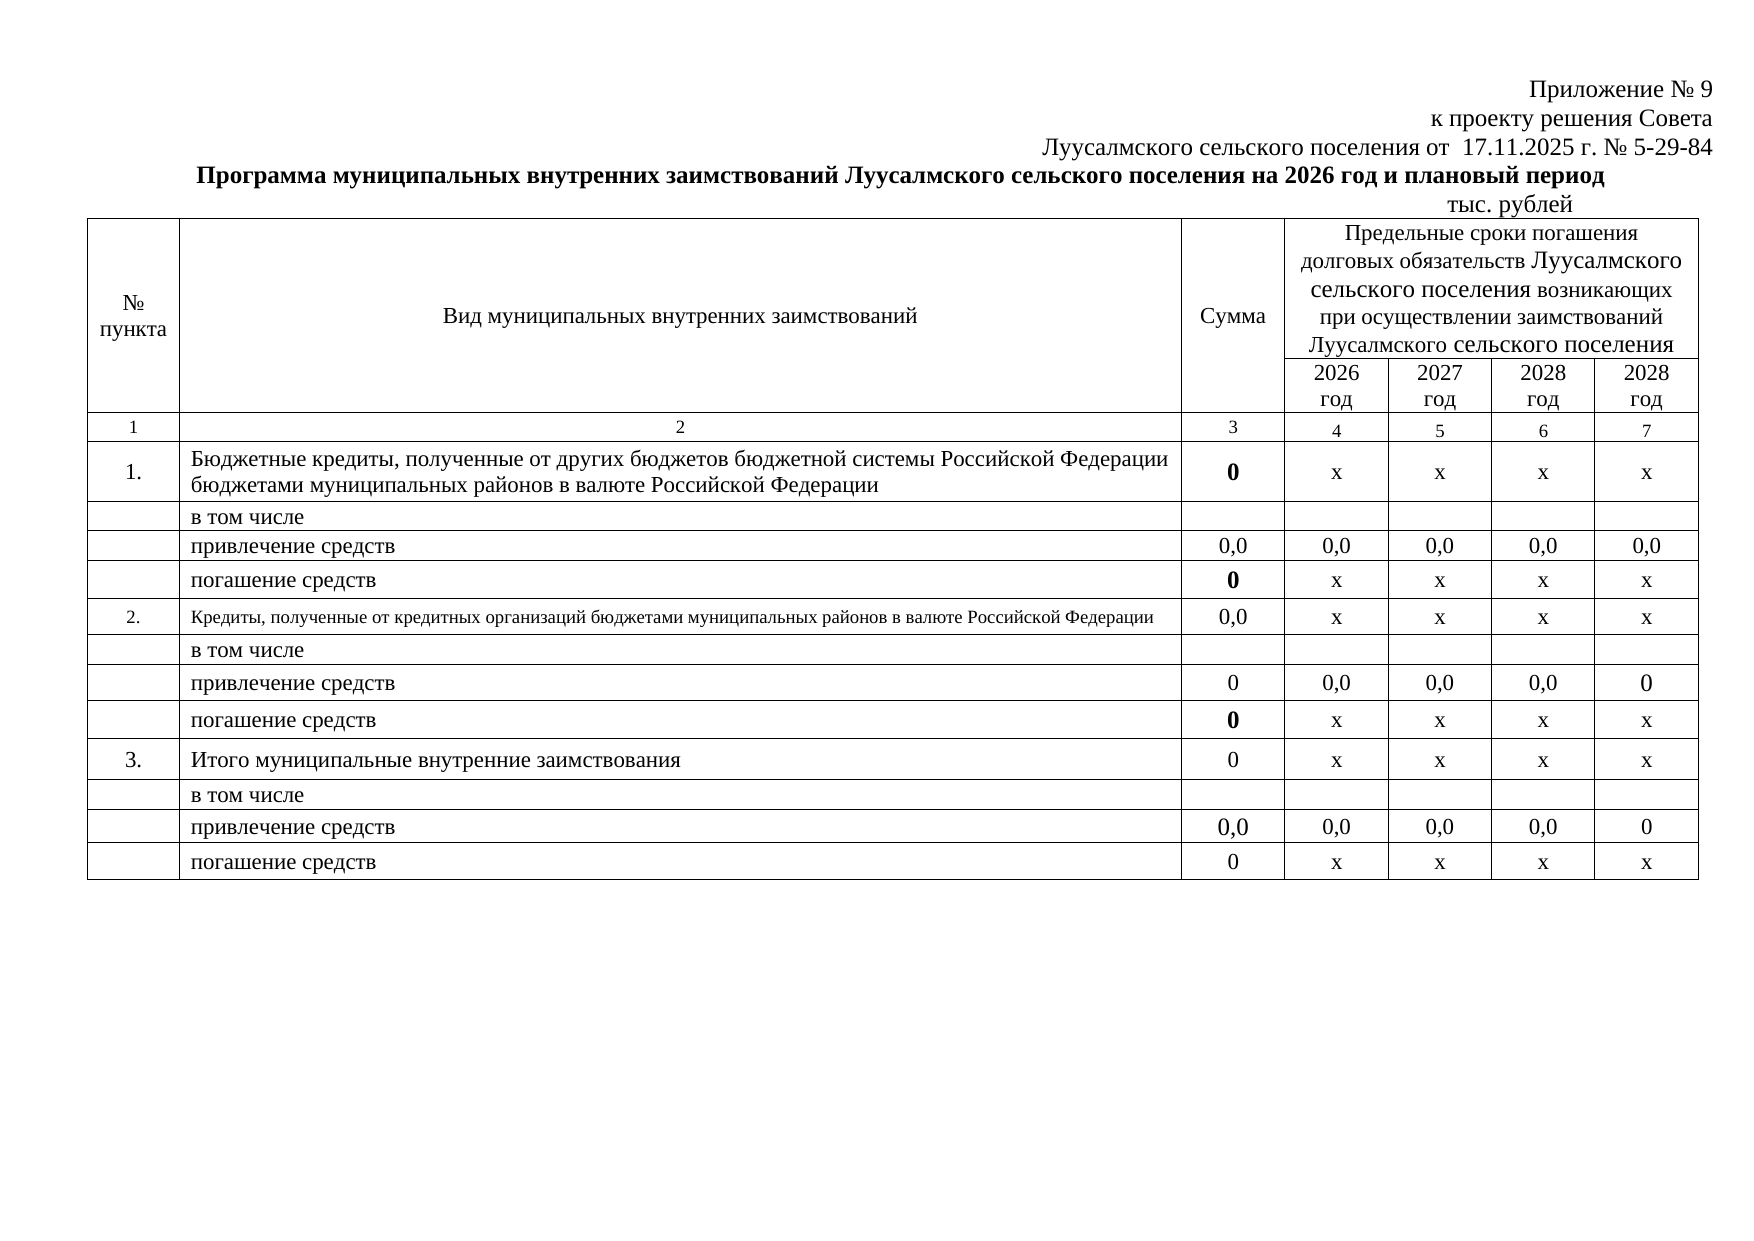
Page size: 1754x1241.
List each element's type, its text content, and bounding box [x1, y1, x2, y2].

table_cell [88, 531, 179, 560]
table_cell х [1492, 599, 1594, 634]
table_cell [88, 843, 179, 879]
table_header Вид муниципальных внутренних заимствований [180, 219, 1181, 412]
table_cell [1492, 780, 1594, 809]
table_cell 0,0 [1182, 599, 1284, 634]
table_cell х [1492, 561, 1594, 598]
table_cell [88, 701, 179, 737]
table_cell привлечение средств [180, 531, 1181, 560]
table_cell 0,0 [1389, 665, 1491, 700]
table_cell Кредиты, полученные от кредитных организаций бюджетами муниципальных районов в валюте Российской Федерации [180, 599, 1181, 634]
table_cell 2026 год [1285, 359, 1388, 412]
table_cell [1285, 635, 1388, 664]
table_cell х [1285, 442, 1388, 501]
text к проекту решения Совета [325, 103, 1713, 132]
text Луусалмского сельского поселения от 17.11.2025 г. № 5-29-84 [325, 132, 1713, 160]
table_cell 0,0 [1285, 810, 1388, 842]
table_cell х [1389, 843, 1491, 879]
table_cell 3. [88, 739, 179, 779]
table_cell 2028 год [1492, 359, 1594, 412]
table_cell 5 [1389, 413, 1491, 441]
table_cell [1285, 780, 1388, 809]
table_cell [1492, 635, 1594, 664]
table_cell [88, 561, 179, 598]
table_cell [1389, 502, 1491, 530]
table_cell 4 [1285, 413, 1388, 441]
table_cell х [1595, 599, 1698, 634]
text Программа муниципальных внутренних заимствований Луусалмского сельского поселения на 2026 год и плановый период [89, 160, 1713, 189]
table_cell 2. [88, 599, 179, 634]
table_cell 0,0 [1492, 531, 1594, 560]
table_cell 0,0 [1285, 531, 1388, 560]
table_cell х [1492, 701, 1594, 737]
table_cell погашение средств [180, 701, 1181, 737]
table_cell в том числе [180, 635, 1181, 664]
table_cell 0,0 [1182, 531, 1284, 560]
table_cell [1389, 780, 1491, 809]
table_cell х [1595, 701, 1698, 737]
table_cell 0,0 [1389, 531, 1491, 560]
table_cell 0,0 [1285, 665, 1388, 700]
table_cell 1. [88, 442, 179, 501]
text Приложение № 9 [89, 74, 1713, 103]
table_cell х [1285, 561, 1388, 598]
table_cell погашение средств [180, 561, 1181, 598]
table_cell привлечение средств [180, 665, 1181, 700]
table_cell х [1389, 561, 1491, 598]
table_cell [1595, 635, 1698, 664]
table_cell [1182, 780, 1284, 809]
table_cell Итого муниципальные внутренние заимствования [180, 739, 1181, 779]
table_cell 0 [1182, 701, 1284, 737]
table_cell [1182, 635, 1284, 664]
table_cell х [1285, 599, 1388, 634]
table_cell 0 [1182, 561, 1284, 598]
table_cell х [1595, 843, 1698, 879]
table_cell [1492, 502, 1594, 530]
table_cell х [1492, 843, 1594, 879]
table_cell привлечение средств [180, 810, 1181, 842]
table_cell х [1595, 561, 1698, 598]
table_cell х [1389, 739, 1491, 779]
table_cell 0 [1182, 442, 1284, 501]
table_cell х [1595, 442, 1698, 501]
table_cell [1285, 502, 1388, 530]
table_cell 2027 год [1389, 359, 1491, 412]
table_cell х [1492, 442, 1594, 501]
table_cell [88, 635, 179, 664]
table_cell 0,0 [1492, 665, 1594, 700]
table_cell 0,0 [1182, 810, 1284, 842]
table_cell [88, 780, 179, 809]
table_header Предельные сроки погашения долговых обязательств Луусалмского сельского поселения возникающих при осуществлении заимствований Луусалмского сельского поселения [1285, 219, 1698, 358]
table_cell 0 [1182, 739, 1284, 779]
table_cell 0,0 [1389, 810, 1491, 842]
table_cell [1595, 780, 1698, 809]
table_cell 0 [1182, 843, 1284, 879]
table_cell 3 [1182, 413, 1284, 441]
table_cell 1 [88, 413, 179, 441]
table_cell 0 [1595, 810, 1698, 842]
table_cell [88, 502, 179, 530]
table_cell х [1595, 739, 1698, 779]
table_cell в том числе [180, 502, 1181, 530]
table_cell 0 [1595, 665, 1698, 700]
table_cell Бюджетные кредиты, полученные от других бюджетов бюджетной системы Российской Федерации бюджетами муниципальных районов в валюте Российской Федерации [180, 442, 1181, 501]
table_cell х [1492, 739, 1594, 779]
table_cell 0,0 [1492, 810, 1594, 842]
table_cell 2 [180, 413, 1181, 441]
table_cell 7 [1595, 413, 1698, 441]
table_cell [88, 810, 179, 842]
table_cell 0 [1182, 665, 1284, 700]
table_cell 0,0 [1595, 531, 1698, 560]
table_cell 2028 год [1595, 359, 1698, 412]
table_cell х [1285, 843, 1388, 879]
table_cell х [1389, 701, 1491, 737]
table_header Сумма [1182, 219, 1284, 412]
table_cell х [1389, 599, 1491, 634]
table_cell погашение средств [180, 843, 1181, 879]
table_cell [1182, 502, 1284, 530]
table_cell х [1285, 701, 1388, 737]
table_cell х [1389, 442, 1491, 501]
table_cell х [1285, 739, 1388, 779]
table_cell [1595, 502, 1698, 530]
text тыс. рублей [89, 189, 1713, 218]
table_header № пункта [88, 219, 179, 412]
table_cell в том числе [180, 780, 1181, 809]
table_cell [88, 665, 179, 700]
table_cell 6 [1492, 413, 1594, 441]
table_cell [1389, 635, 1491, 664]
